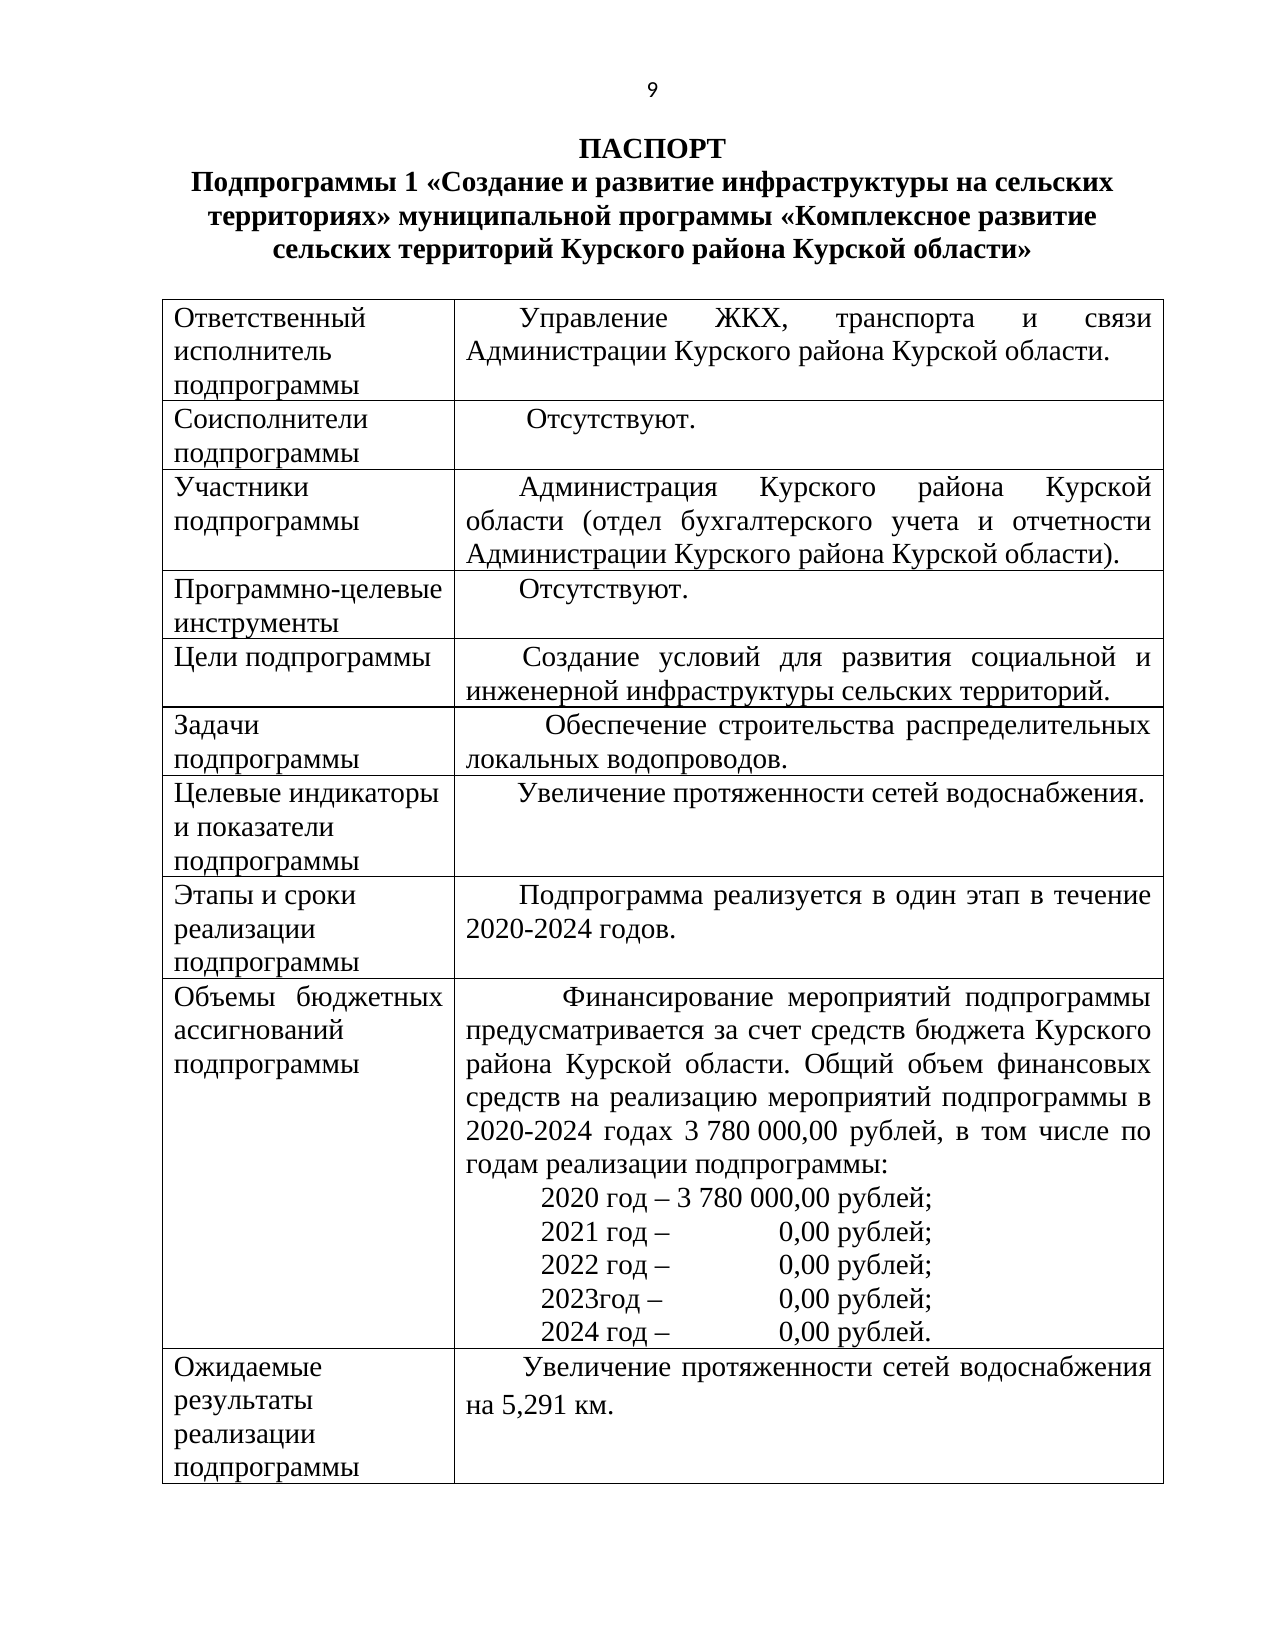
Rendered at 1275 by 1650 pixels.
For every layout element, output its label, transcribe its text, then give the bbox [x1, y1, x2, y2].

table_cell Подпрограмма реализуется в один этап в течение 2020-2024 годов. [455, 877, 1163, 978]
table_cell Соисполнители подпрограммы [163, 401, 454, 468]
table_cell Увеличение протяженности сетей водоснабжения на 5,291 км. [455, 1349, 1163, 1483]
title Подпрограммы 1 «Создание и развитие инфраструктуры на сельских территориях» муниципальной программы «Комплексное развитие сельских территорий Курского района Курской области» [162, 164, 1142, 265]
table_cell Отсутствуют. [455, 401, 1163, 468]
table_cell Цели подпрограммы [163, 639, 454, 706]
table_cell Создание условий для развития социальной и инженерной инфраструктуры сельских территорий. [455, 639, 1163, 706]
table_cell Администрация Курского района Курской области (отдел бухгалтерского учета и отчетности Администрации Курского района Курской области). [455, 470, 1163, 570]
table_cell Объемы бюджетных ассигнований подпрограммы [163, 979, 454, 1348]
table_cell Задачи подпрограммы [163, 708, 454, 774]
table_cell Обеспечение строительства распределительных локальных водопроводов. [455, 708, 1163, 774]
text ПАСПОРТ [162, 131, 1142, 164]
table_cell Финансирование мероприятий подпрограммы предусматривается за счет средств бюджета Курского района Курской области. Общий объем финансовых средств на реализацию мероприятий подпрограммы в 2020-2024 годах 3 780 000,00 рублей, в том числе по годам реализации подпрограммы: 2020 год – 3 780 000,00 рублей; 2021 год – 0,00 рублей; 2022 год – 0,00 рублей; 2023год – 0,00 рублей; 2024 год – 0,00 рублей. [455, 979, 1163, 1348]
table_cell Этапы и сроки реализации подпрограммы [163, 877, 454, 978]
table_cell Участники подпрограммы [163, 470, 454, 570]
table_cell Ожидаемые результаты реализации подпрограммы [163, 1349, 454, 1483]
table_header Ответственный исполнитель подпрограммы [163, 300, 454, 400]
table_cell Программно-целевые инструменты [163, 571, 454, 638]
table_cell Отсутствуют. [455, 571, 1163, 638]
table_header Управление ЖКХ, транспорта и связи Администрации Курского района Курской области. [455, 300, 1163, 400]
table_cell Целевые индикаторы и показатели подпрограммы [163, 776, 454, 876]
table_cell Увеличение протяженности сетей водоснабжения. [455, 776, 1163, 876]
